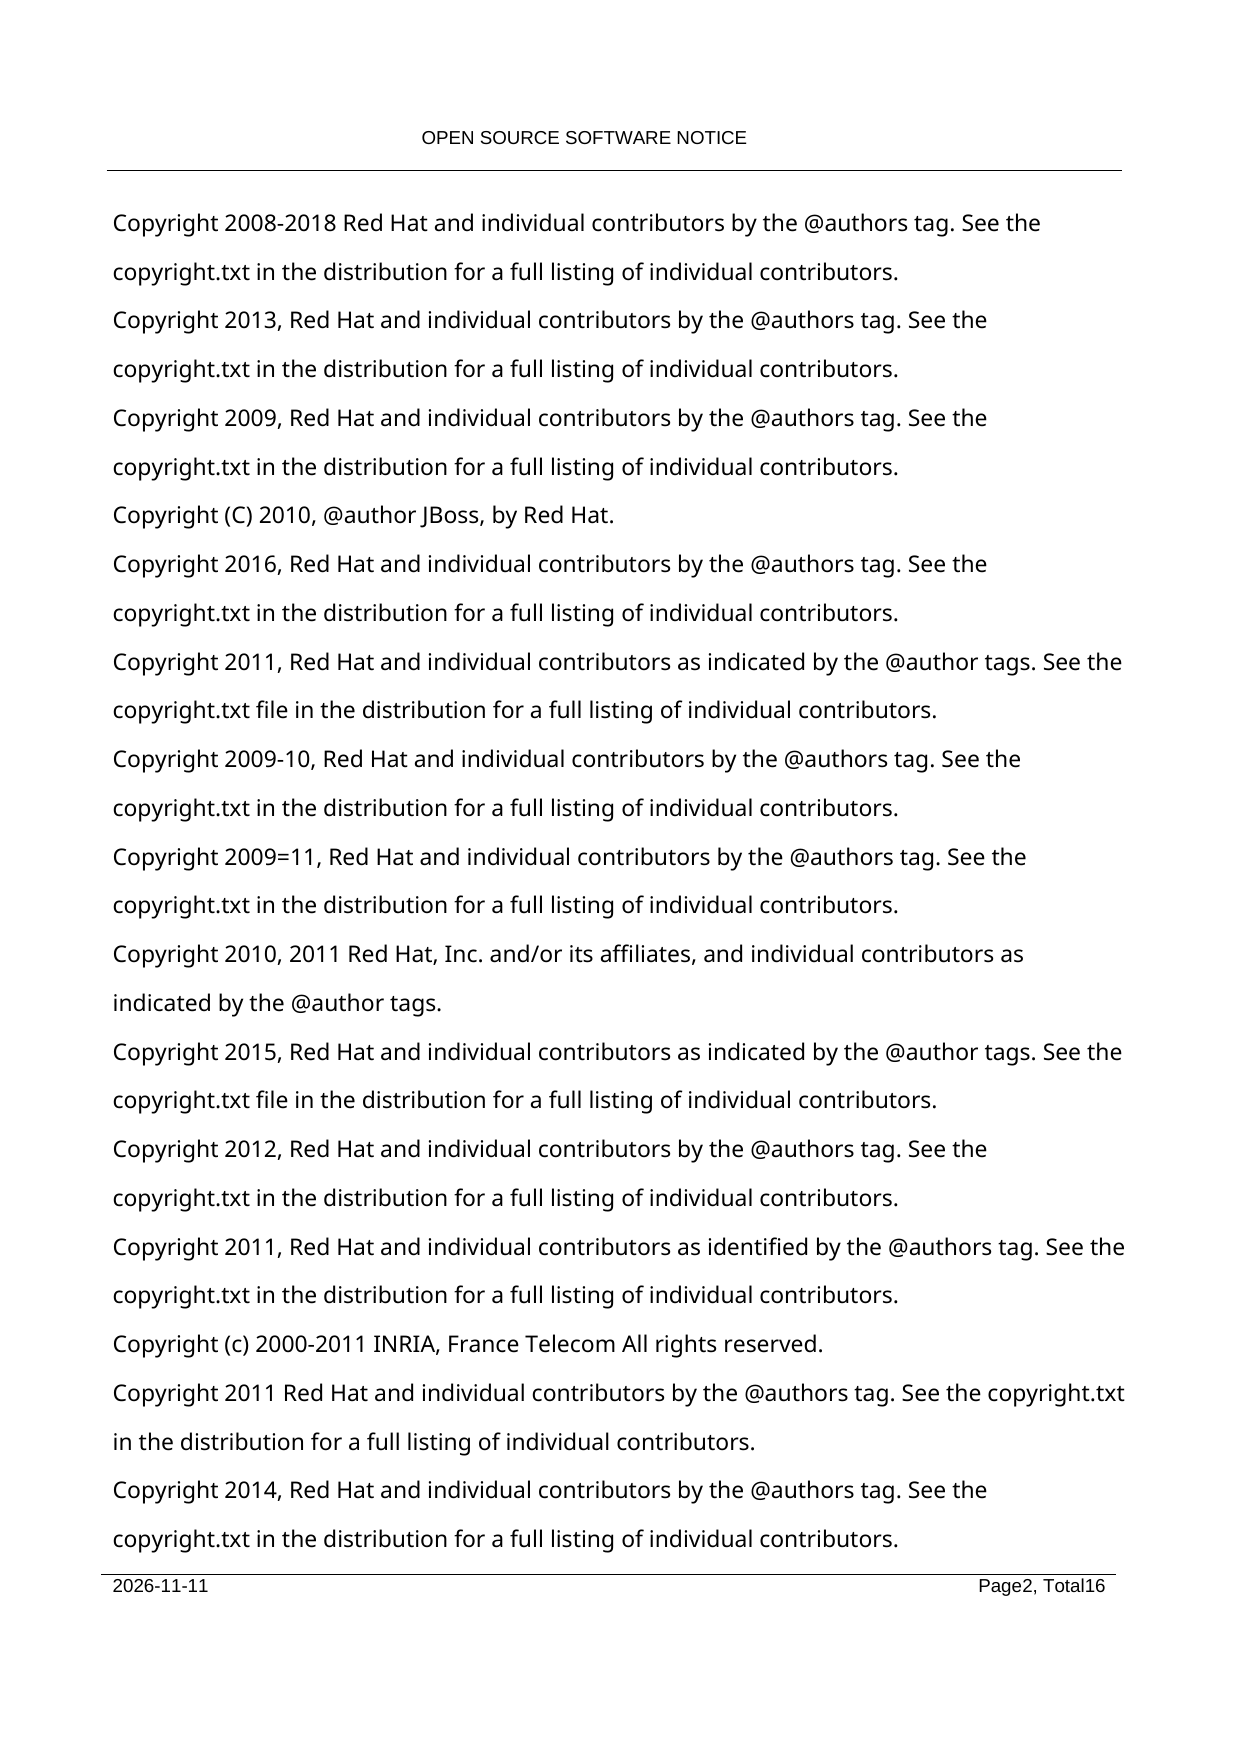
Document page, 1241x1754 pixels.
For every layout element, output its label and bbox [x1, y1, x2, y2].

text [112, 206, 1128, 1555]
